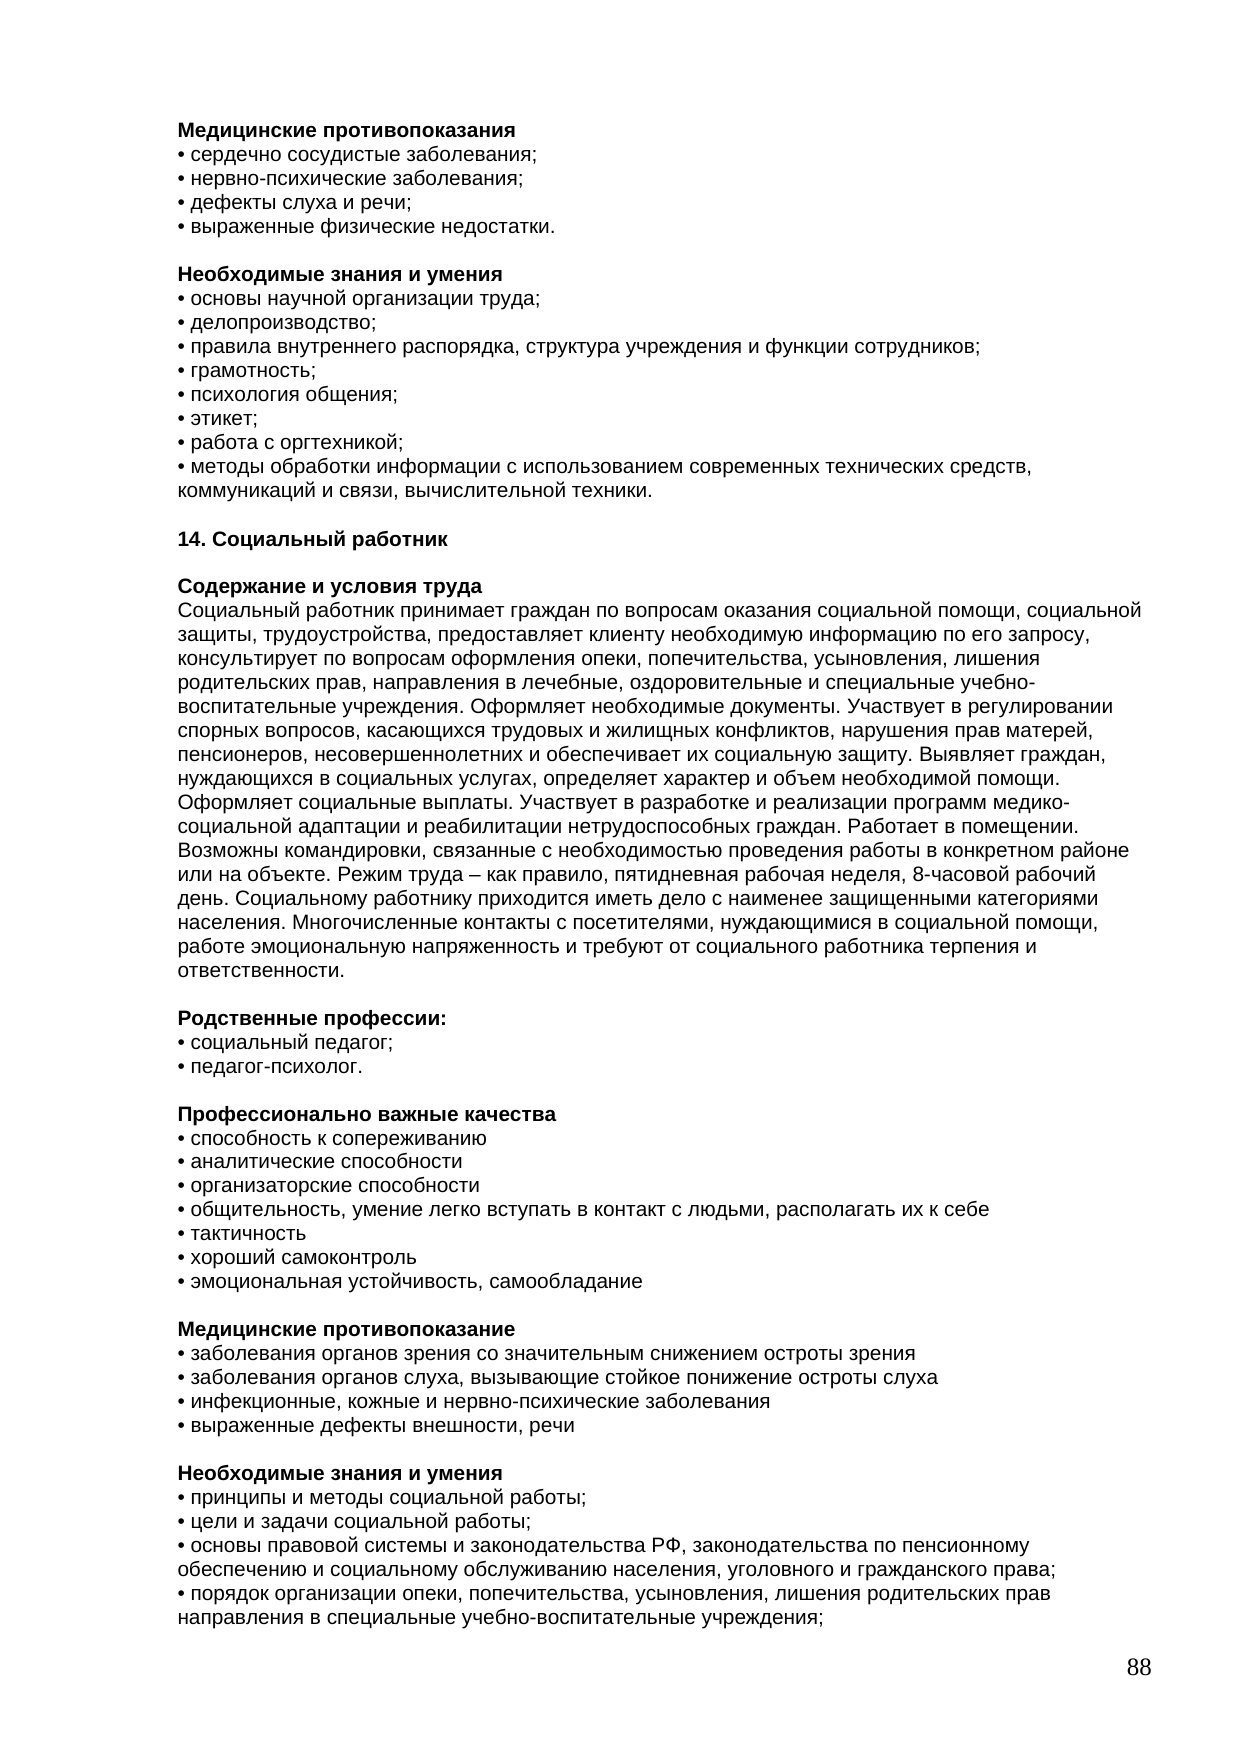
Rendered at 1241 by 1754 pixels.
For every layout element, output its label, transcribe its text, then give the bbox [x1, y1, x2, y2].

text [177, 118, 1152, 501]
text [177, 550, 1152, 1628]
text 14. Социальный работник [177, 526, 1152, 550]
